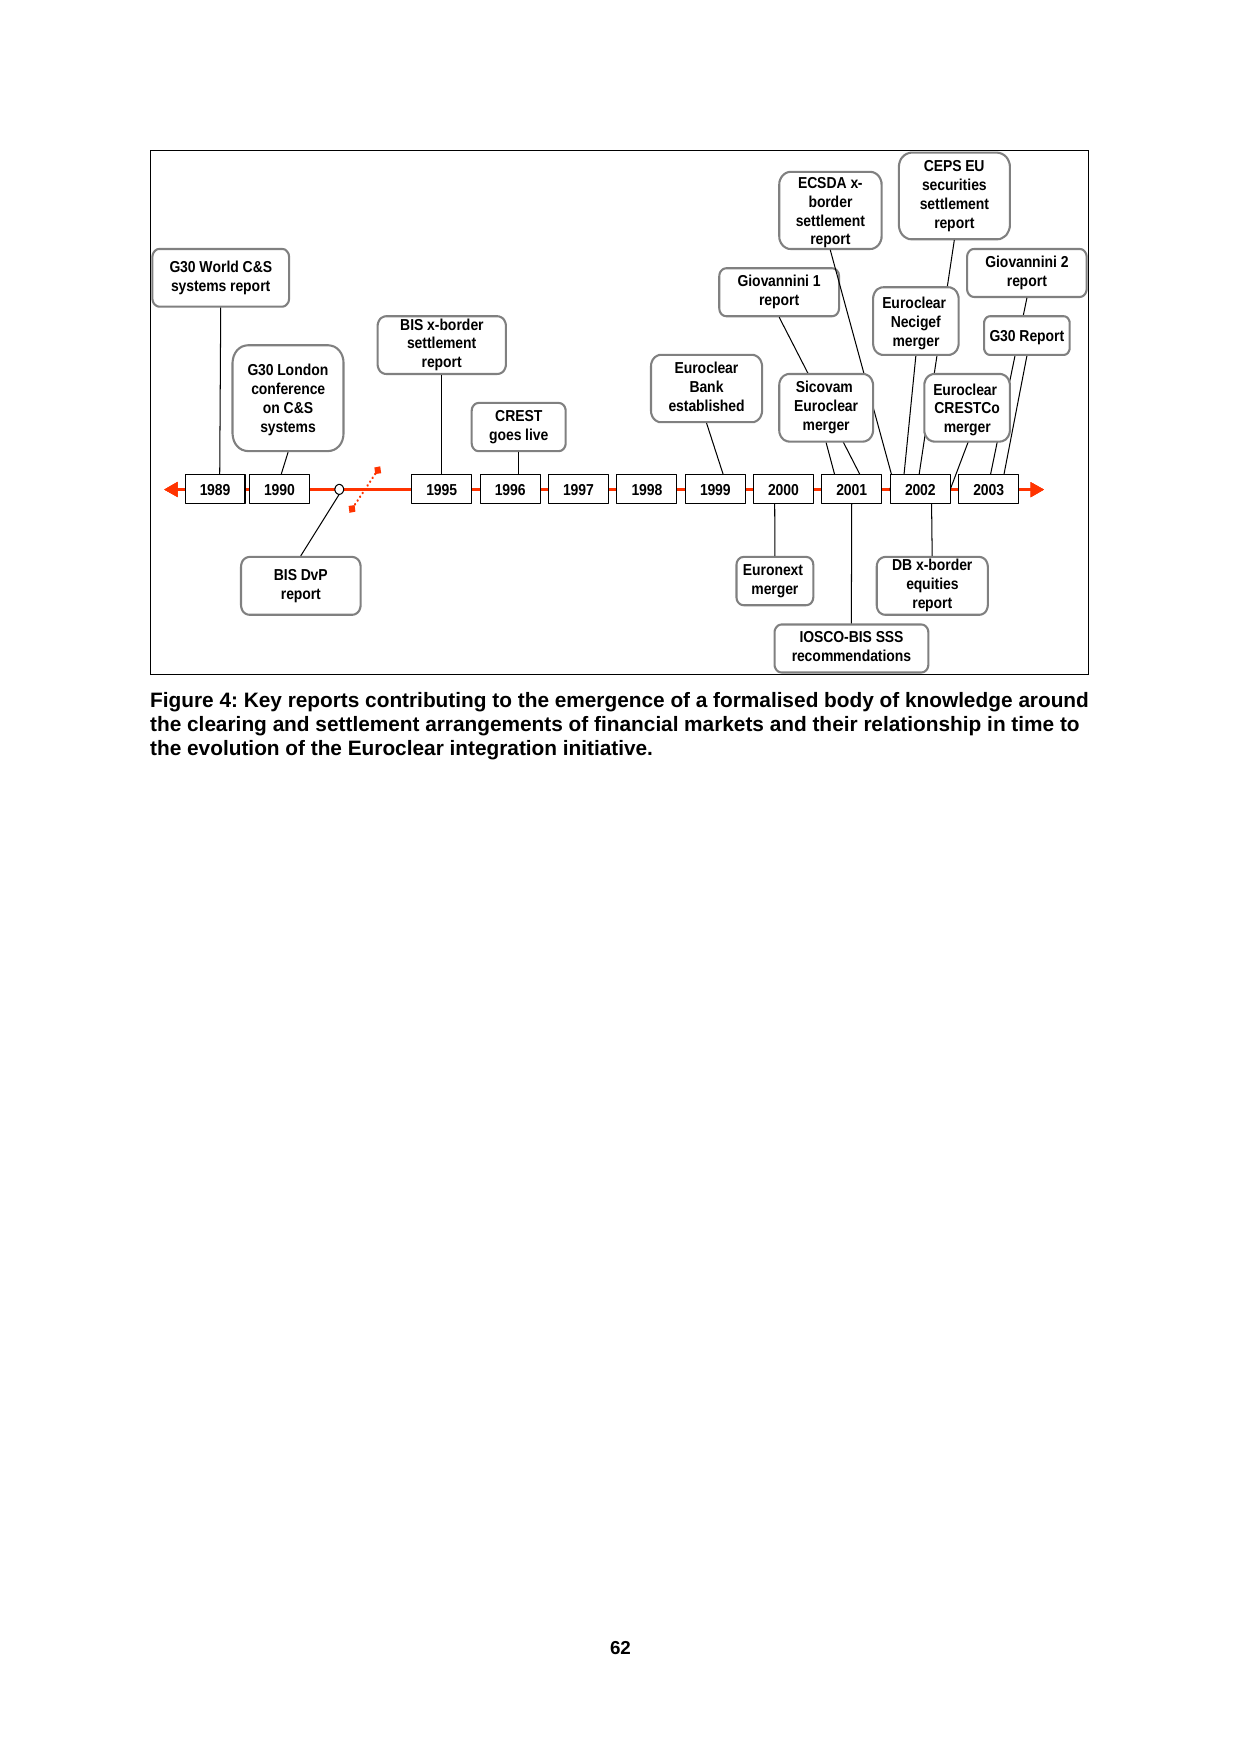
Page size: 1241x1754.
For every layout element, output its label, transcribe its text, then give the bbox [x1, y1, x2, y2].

text Figure 4: Key reports contributing to the emergence of a formalised body of knowledge around the clearing and settlement arrangements of financial markets and their relationship in time to the evolution of the Euroclear integration initiative. [150, 688, 1090, 759]
